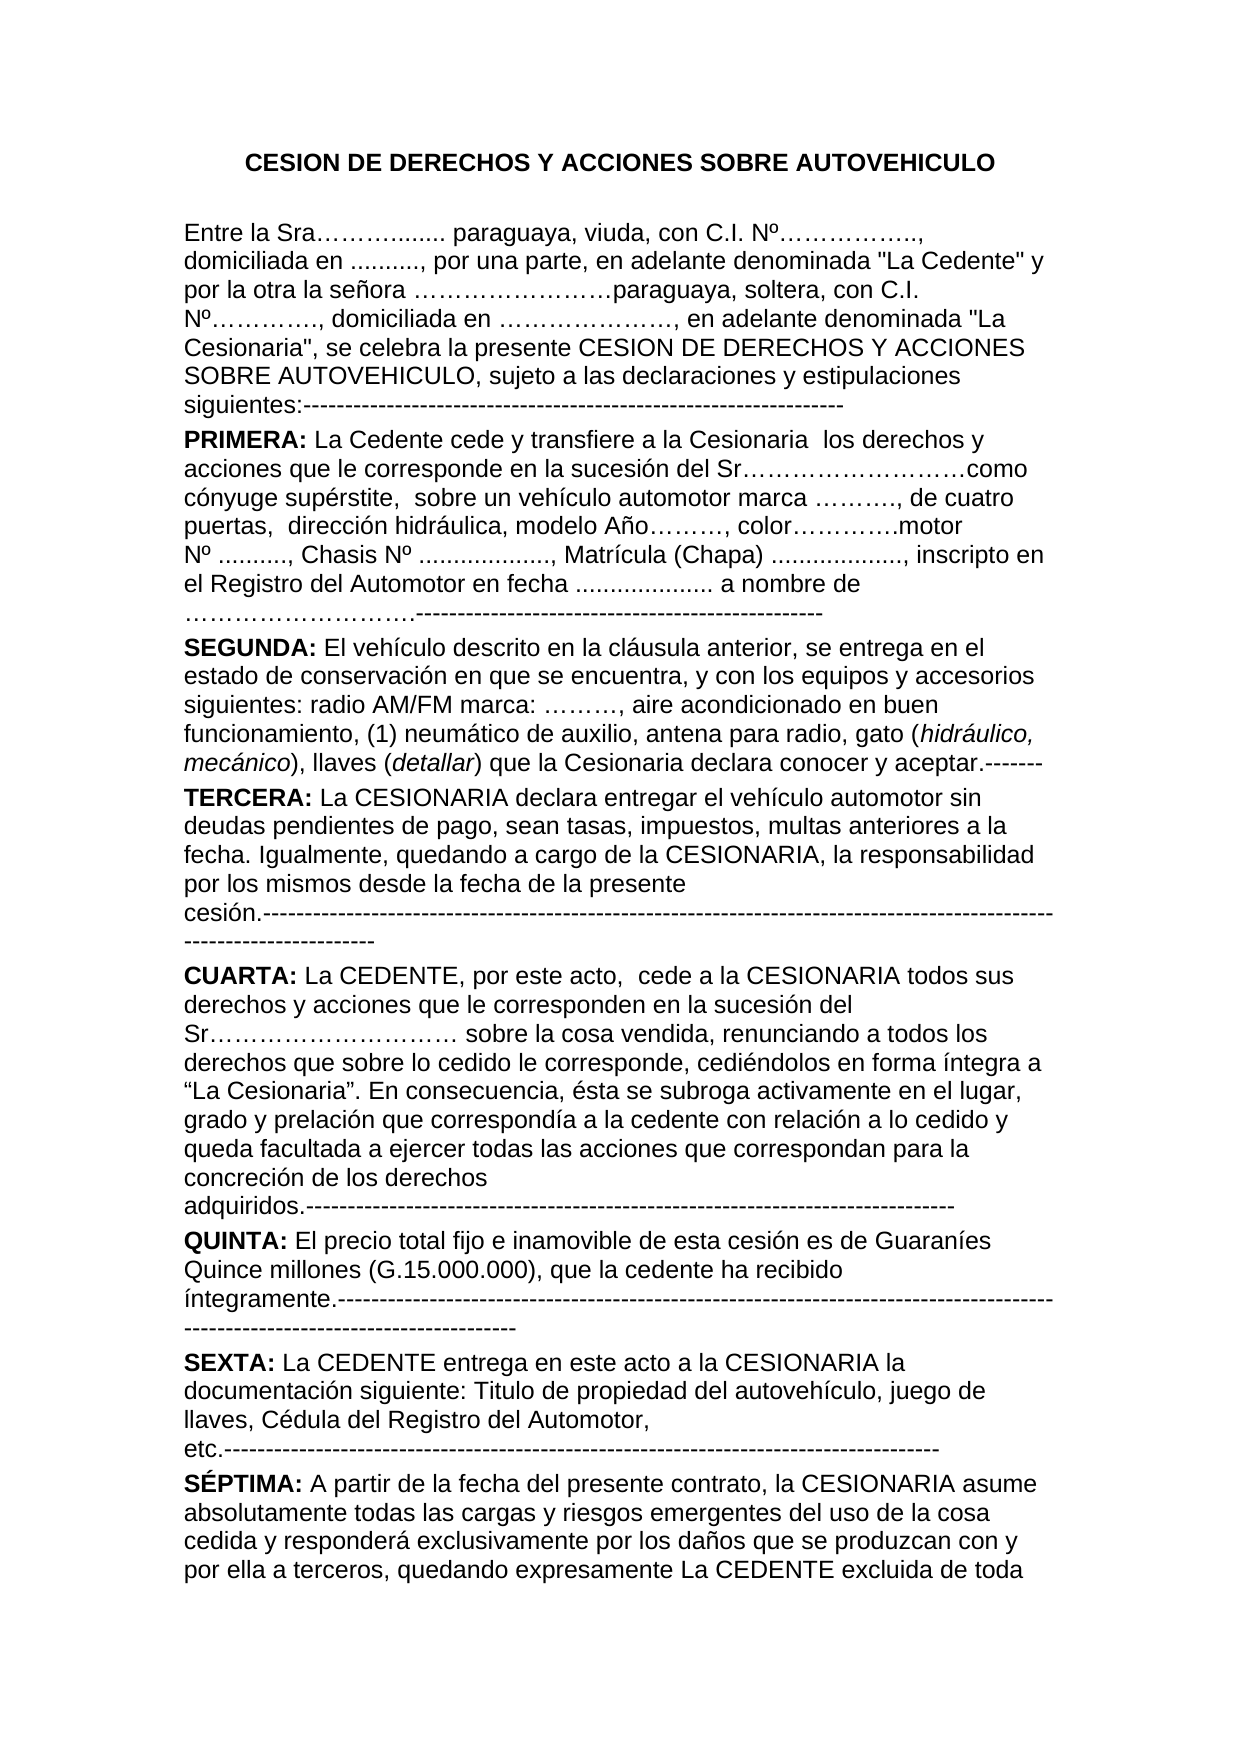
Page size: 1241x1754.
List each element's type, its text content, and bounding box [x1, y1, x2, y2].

table_header CESION DE DERECHOS Y ACCIONES SOBRE AUTOVEHICULO [177, 148, 1063, 218]
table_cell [177, 218, 1063, 1584]
